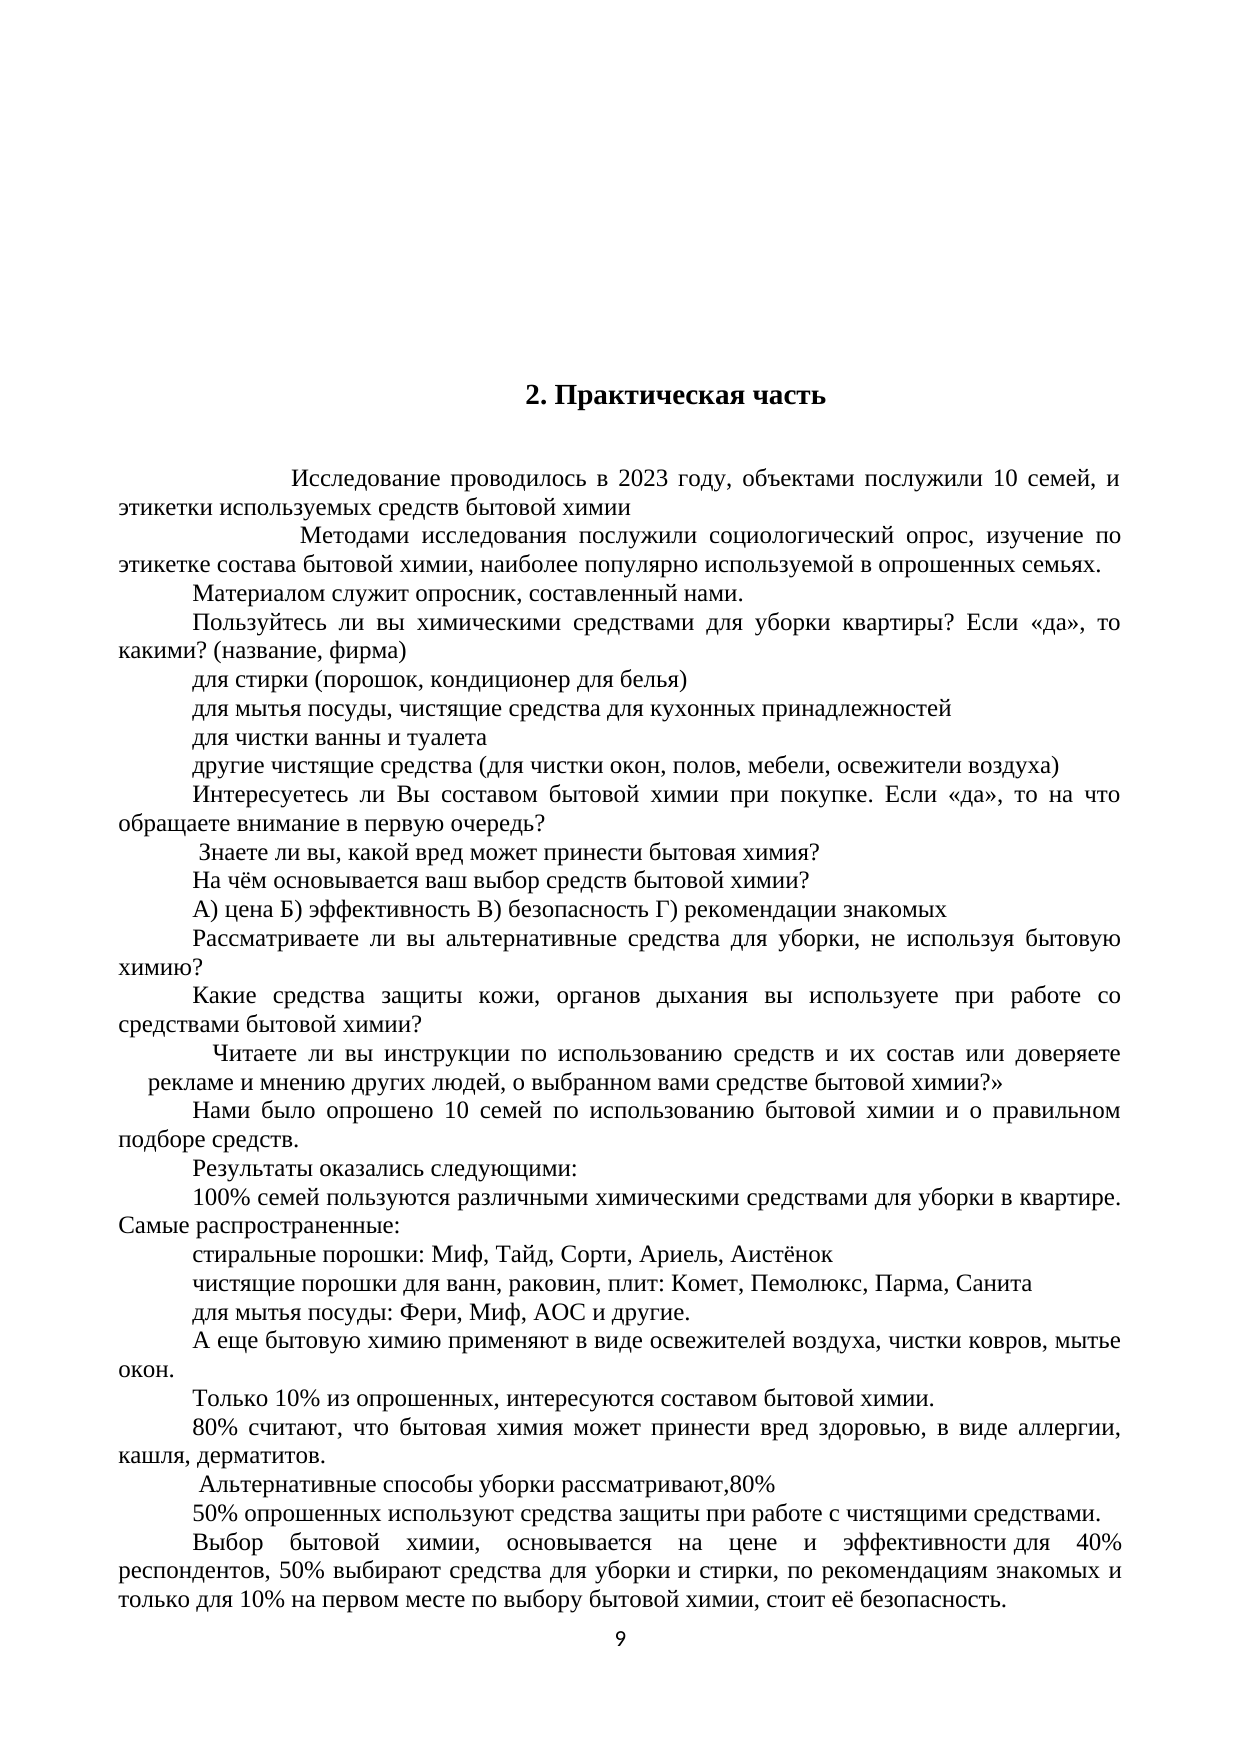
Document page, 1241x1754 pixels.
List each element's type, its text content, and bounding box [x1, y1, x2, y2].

text Исследование проводилось в 2023 году, объектами послужили 10 семей, и этикетки используемых средств бытовой химии [118, 463, 1122, 520]
list 2. Практическая часть [229, 377, 1122, 411]
text Интересуетесь ли Вы составом бытовой химии при покупке. Если «да», то на что обращаете внимание в первую очередь? [118, 779, 1122, 837]
text 50% опрошенных используют средства защиты при работе с чистящими средствами. [118, 1498, 1122, 1527]
text Альтернативные способы уборки рассматривают,80% [118, 1469, 1122, 1498]
text для мытья посуды: Фери, Миф, АОС и другие. [118, 1297, 1122, 1325]
text Методами исследования послужили социологический опрос, изучение по этикетке состава бытовой химии, наиболее популярно используемой в опрошенных семьях. [118, 520, 1122, 578]
text для мытья посуды, чистящие средства для кухонных принадлежностей [118, 693, 1122, 722]
text для чистки ванны и туалета [118, 722, 1122, 750]
text 100% семей пользуются различными химическими средствами для уборки в квартире. Самые распространенные: [118, 1182, 1122, 1239]
text Материалом служит опросник, составленный нами. [118, 578, 1122, 607]
text 80% считают, что бытовая химия может принести вред здоровью, в виде аллергии, кашля, дерматитов. [118, 1412, 1122, 1469]
text другие чистящие средства (для чистки окон, полов, мебели, освежители воздуха) [118, 750, 1122, 779]
text На чём основывается ваш выбор средств бытовой химии? [118, 865, 1122, 894]
text А) цена Б) эффективность В) безопасность Г) рекомендации знакомых [118, 894, 1122, 923]
text Какие средства защиты кожи, органов дыхания вы используете при работе со средствами бытовой химии? [118, 980, 1122, 1038]
text Только 10% из опрошенных, интересуются составом бытовой химии. [118, 1383, 1122, 1412]
text для стирки (порошок, кондиционер для белья) [118, 664, 1122, 693]
text чистящие порошки для ванн, раковин, плит: Комет, Пемолюкс, Парма, Санита [118, 1268, 1122, 1297]
text стиральные порошки: Миф, Тайд, Сорти, Ариель, Аистёнок [118, 1239, 1122, 1268]
text Читаете ли вы инструкции по использованию средств и их состав или доверяете рекламе и мнению других людей, о выбранном вами средстве бытовой химии?» [148, 1038, 1122, 1095]
text Выбор бытовой химии, основывается на цене и эффективности для 40% респондентов, 50% выбирают средства для уборки и стирки, по рекомендациям знакомых и только для 10% на первом месте по выбору бытовой химии, стоит её безопасность. [118, 1527, 1122, 1613]
text Результаты оказались следующими: [118, 1153, 1122, 1182]
text Нами было опрошено 10 семей по использованию бытовой химии и о правильном подборе средств. [118, 1095, 1122, 1153]
text Знаете ли вы, какой вред может принести бытовая химия? [118, 837, 1122, 865]
text Пользуйтесь ли вы химическими средствами для уборки квартиры? Если «да», то какими? (название, фирма) [118, 607, 1122, 664]
text Рассматриваете ли вы альтернативные средства для уборки, не используя бытовую химию? [118, 923, 1122, 980]
text А еще бытовую химию применяют в виде освежителей воздуха, чистки ковров, мытье окон. [118, 1325, 1122, 1383]
